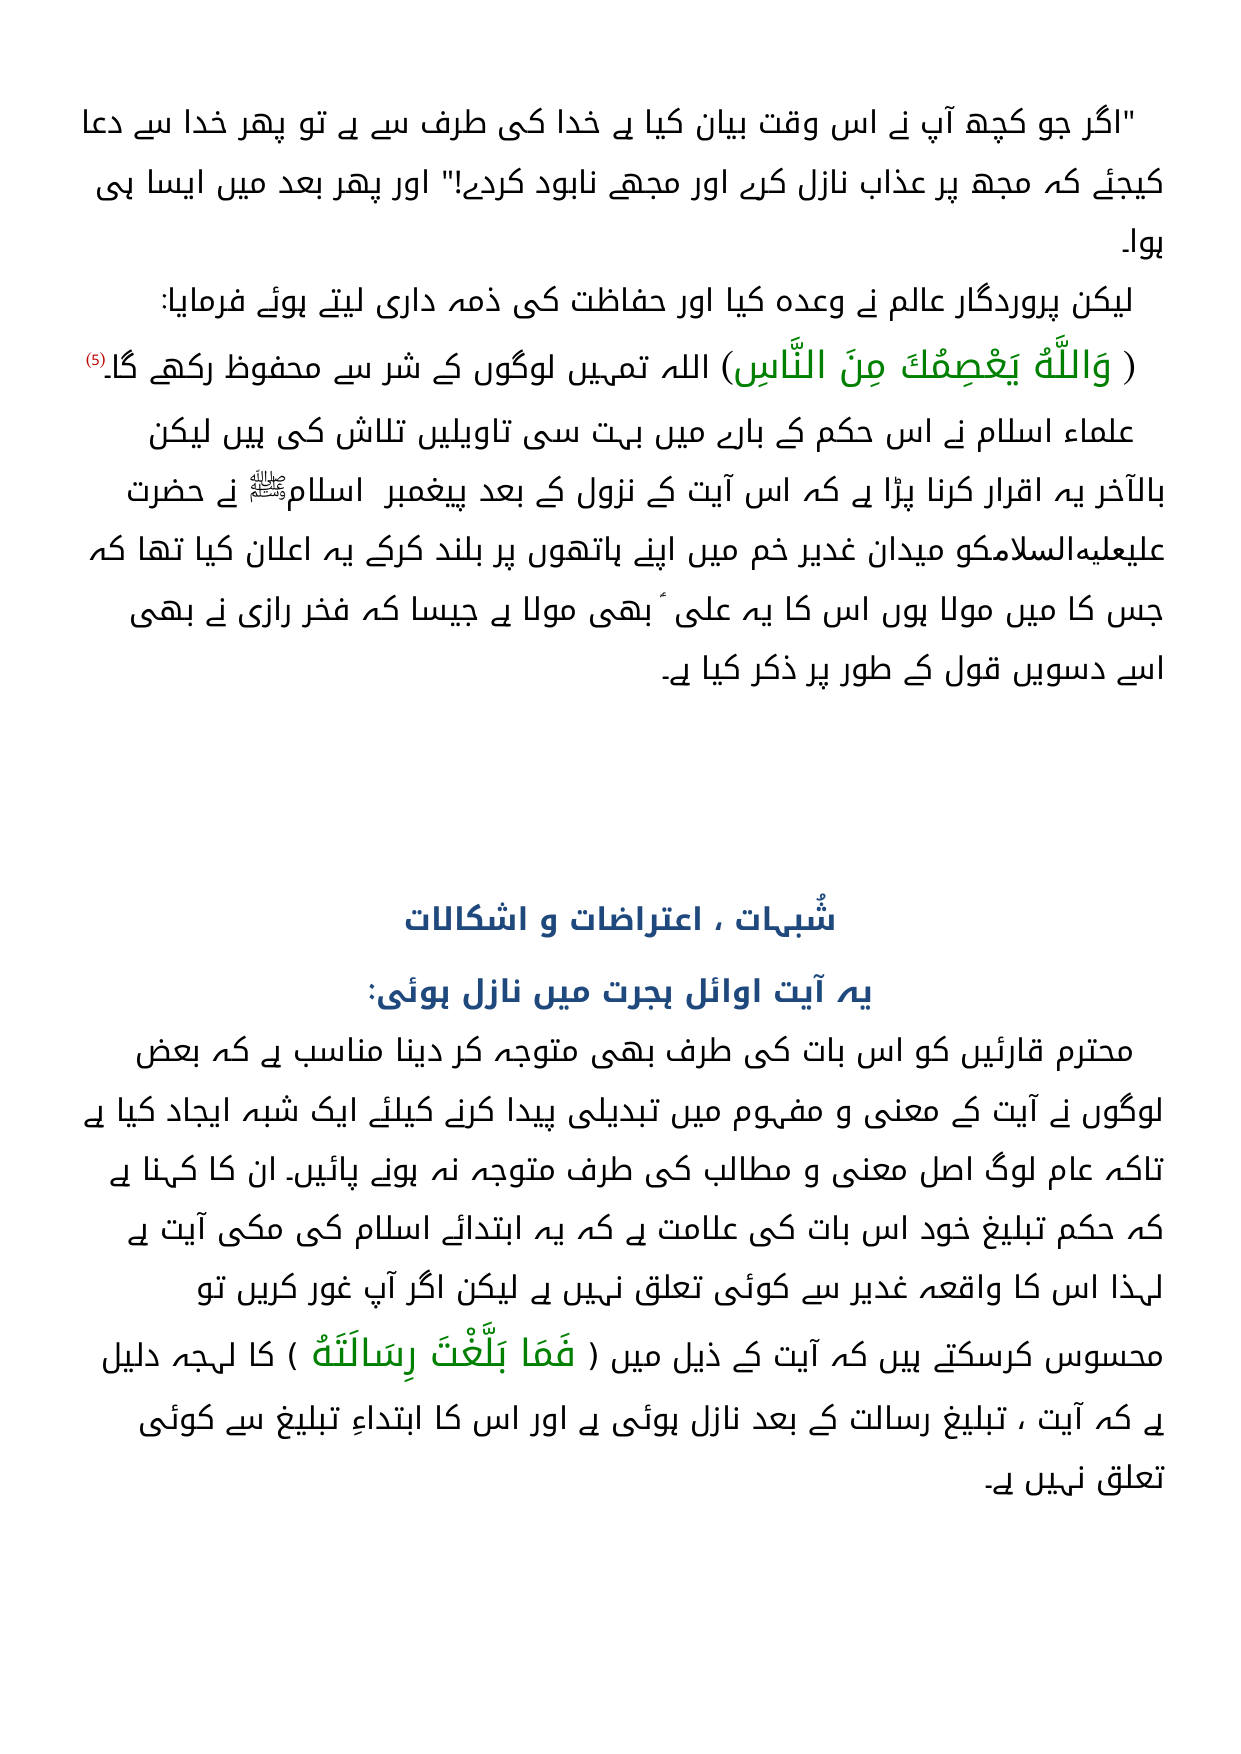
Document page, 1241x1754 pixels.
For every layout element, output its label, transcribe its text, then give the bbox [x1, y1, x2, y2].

text محترم قارئیں کو اس بات کی طرف بھی متوجہ کر دینا مناسب ہے کہ بعض لوگوں نے آیت کے معنی و مفہوم میں تبدیلی پیدا کرنے کیلئے ایک شبہ ایجاد کیا ہے تاکہ عام لوگ اصل معنی و مطالب کی طرف متوجہ نہ ہونے پائیں۔ ان کا کہنا ہے کہ حکم تبلیغ خود اس بات کی علامت ہے کہ یہ ابتدائے اسلام کی مکی آیت ہے لہذا اس کا واقعہ غدیر سے کوئی تعلق نہیں ہے لیکن اگر آپ غور کریں تو محسوس کرسکتے ہیں کہ آیت کے ذیل میں ( فَمَا بَلَّغْتَ رِسَالَتَهُ ) کا لہجہ دلیل ہے کہ آیت ، تبلیغ رسالت کے بعد نازل ہوئی ہے اور اس کا ابتداءِ تبلیغ سے کوئی تعلق نہیں ہے۔ [75, 1022, 1165, 1508]
subtitle یہ آیت اوائل ہجرت میں نازل ہوئی: [75, 962, 1165, 1022]
text "اگر جو کچھ آپ نے اس وقت بیان کیا ہے خدا کی طرف سے ہے تو پھر خدا سے دعا کیجئے کہ مجھ پر عذاب نازل کرے اور مجھے نابود کردے!" اور پھر بعد میں ایسا ہی ہوا۔ [75, 94, 1165, 272]
text لیکن پروردگار عالم نے وعدہ کیا اور حفاظت کی ذمہ داری لیتے ہوئے فرمایا: [75, 272, 1165, 331]
text ( وَاللَّهُ يَعْصِمُكَ مِنَ النَّاسِ) اللہ تمہیں لوگوں کے شر سے محفوظ رکھے گا۔(5) [75, 331, 1165, 402]
subtitle شُبہات ، اعتراضات و اشکالات [75, 891, 1165, 950]
text علماء اسلام نے اس حکم کے بارے میں بہت سی تاویلیں تلاش کی ہیں لیکن بالآخر یہ اقرار کرنا پڑا ہے کہ اس آیت کے نزول کے بعد پیغمبر اسلامﷺ نے حضرت علیعليه‌السلامکو میدان غدیر خم میں اپنے ہاتھوں پر بلند کرکے یہ اعلان کیا تھا کہ جس کا میں مولا ہوں اس کا یہ علی ؑ بھی مولا ہے جیسا کہ فخر رازی نے بھی اسے دسویں قول کے طور پر ذکر کیا ہے۔ [75, 402, 1165, 698]
